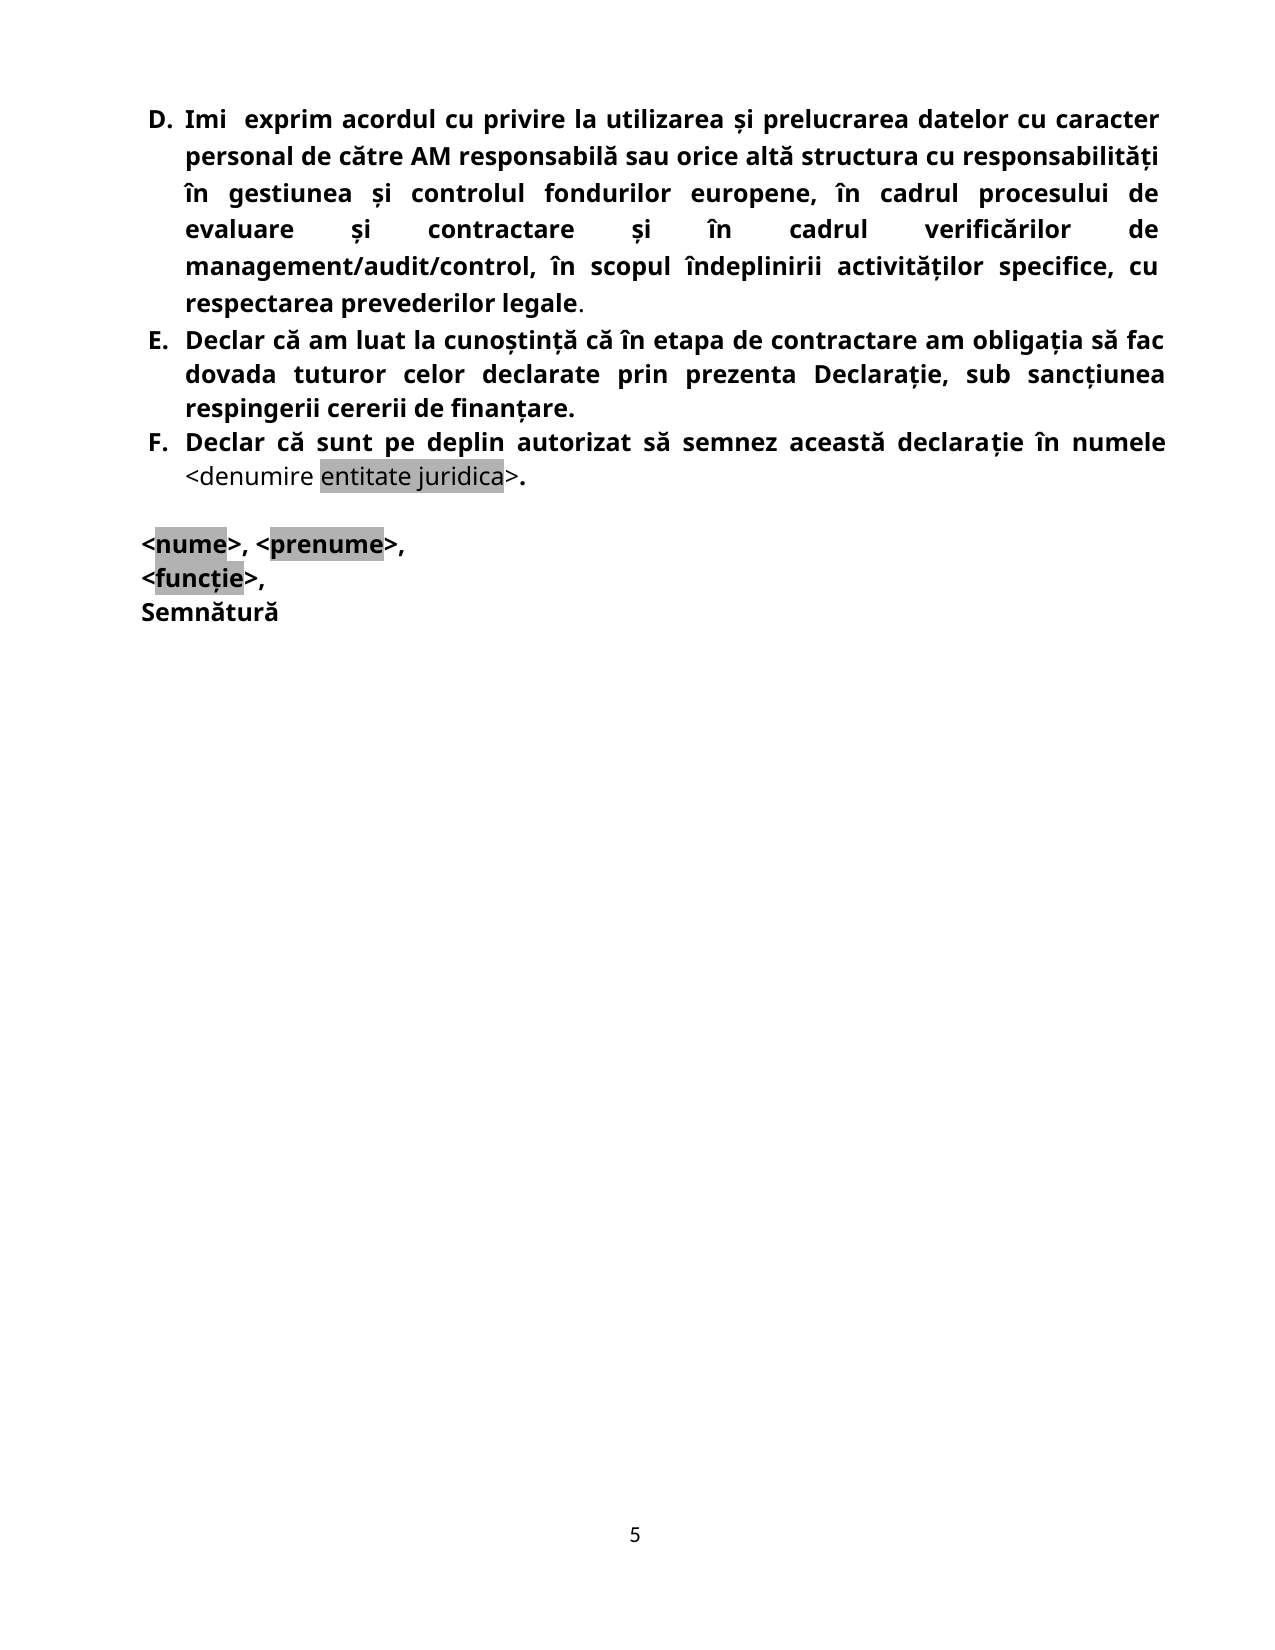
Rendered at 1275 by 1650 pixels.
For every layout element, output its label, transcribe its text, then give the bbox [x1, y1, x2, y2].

list Declar că sunt pe deplin autorizat să semnez această declaraţie în numele <denumire entitate juridica>. [148, 424, 1167, 493]
list <funcție>, [244, 561, 1167, 595]
list Imi exprim acordul cu privire la utilizarea şi prelucrarea datelor cu caracter personal de către AM responsabilă sau orice altă structura cu responsabilități în gestiunea și controlul fondurilor europene, în cadrul procesului de evaluare și contractare și în cadrul verificărilor de management/audit/control, în scopul îndeplinirii activităților specifice, cu respectarea prevederilor legale. [148, 102, 1160, 320]
list Declar că am luat la cunoștință că în etapa de contractare am obligația să fac dovada tuturor celor declarate prin prezenta Declarație, sub sancțiunea respingerii cererii de finanțare. [148, 322, 1167, 424]
list <nume>, <prenume>, [384, 527, 1167, 561]
list <nume>, <prenume>, [227, 527, 270, 561]
list Semnătură [141, 595, 1167, 629]
